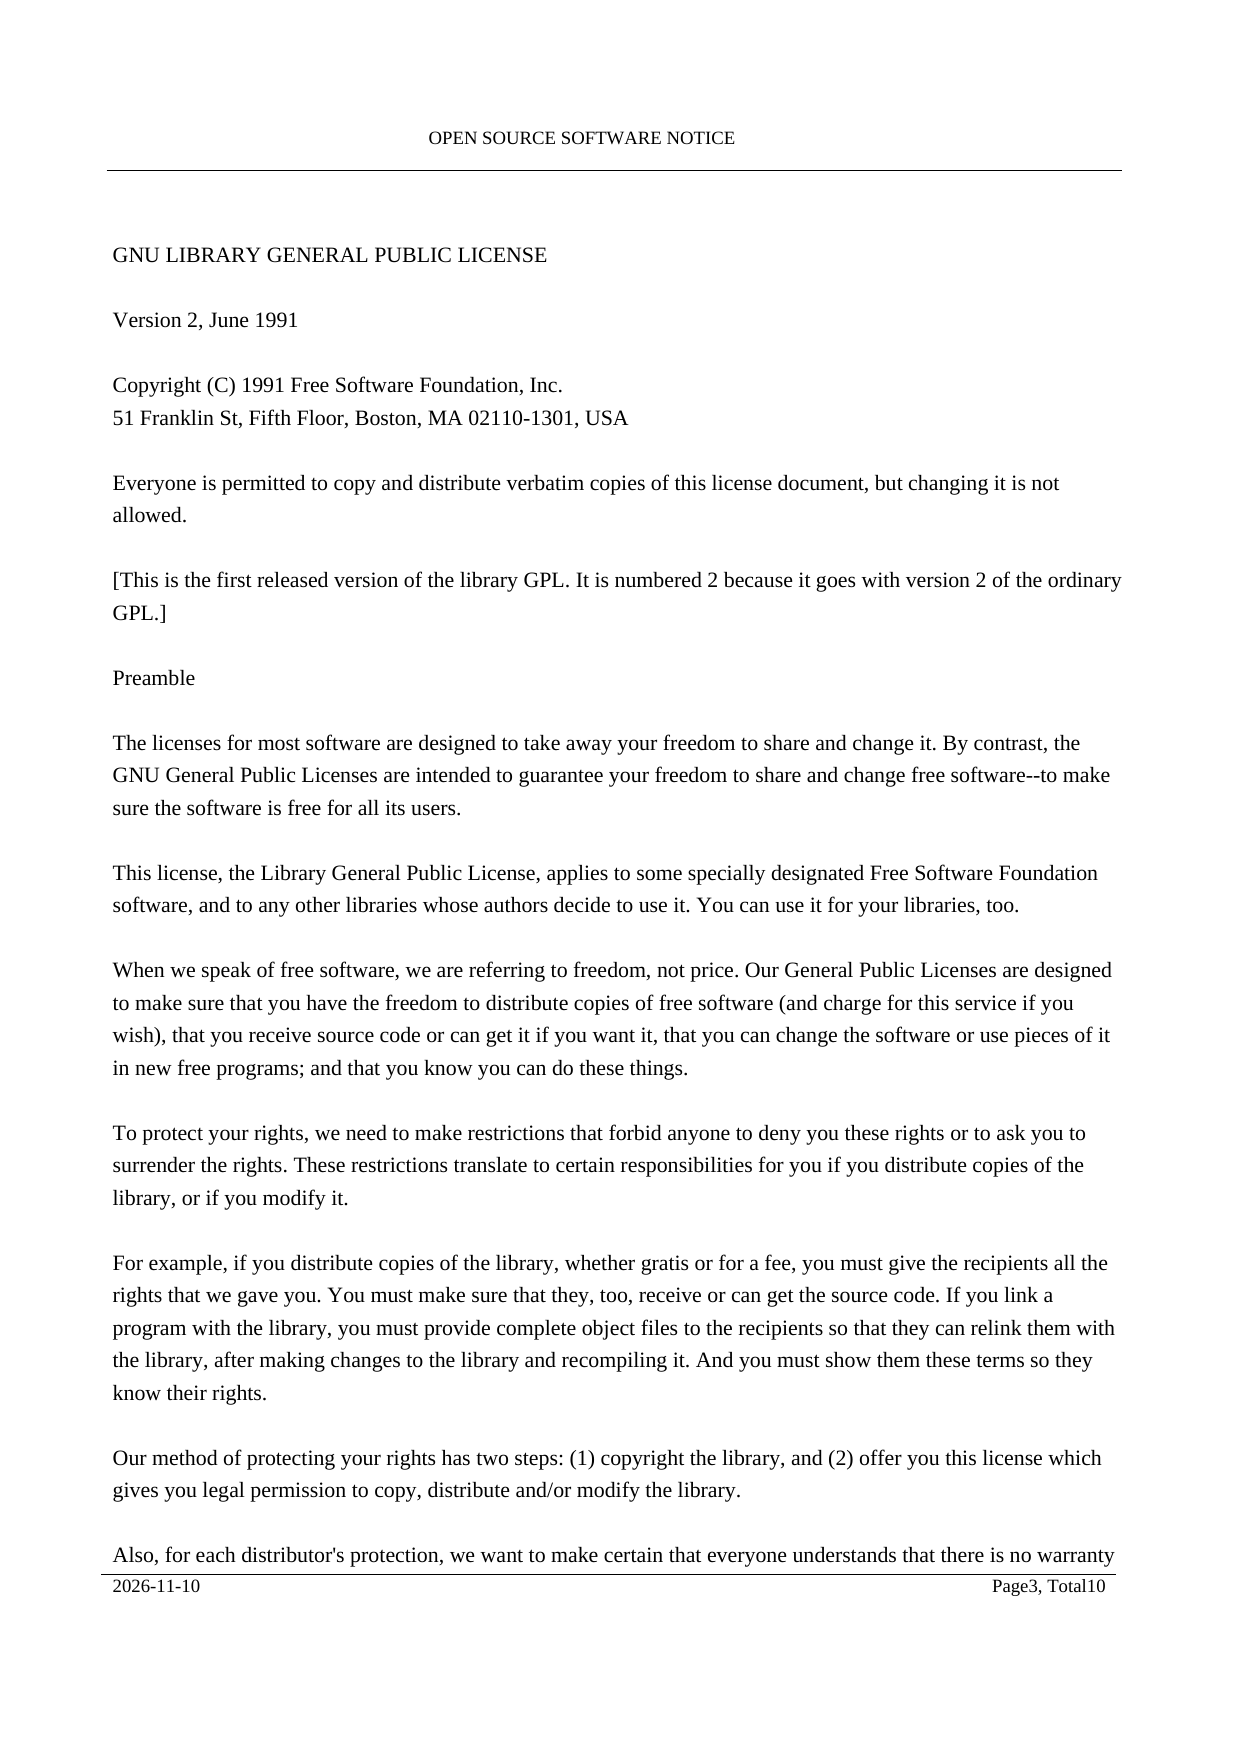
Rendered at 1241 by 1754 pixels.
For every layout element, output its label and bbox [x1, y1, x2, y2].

text [112, 206, 1128, 1571]
